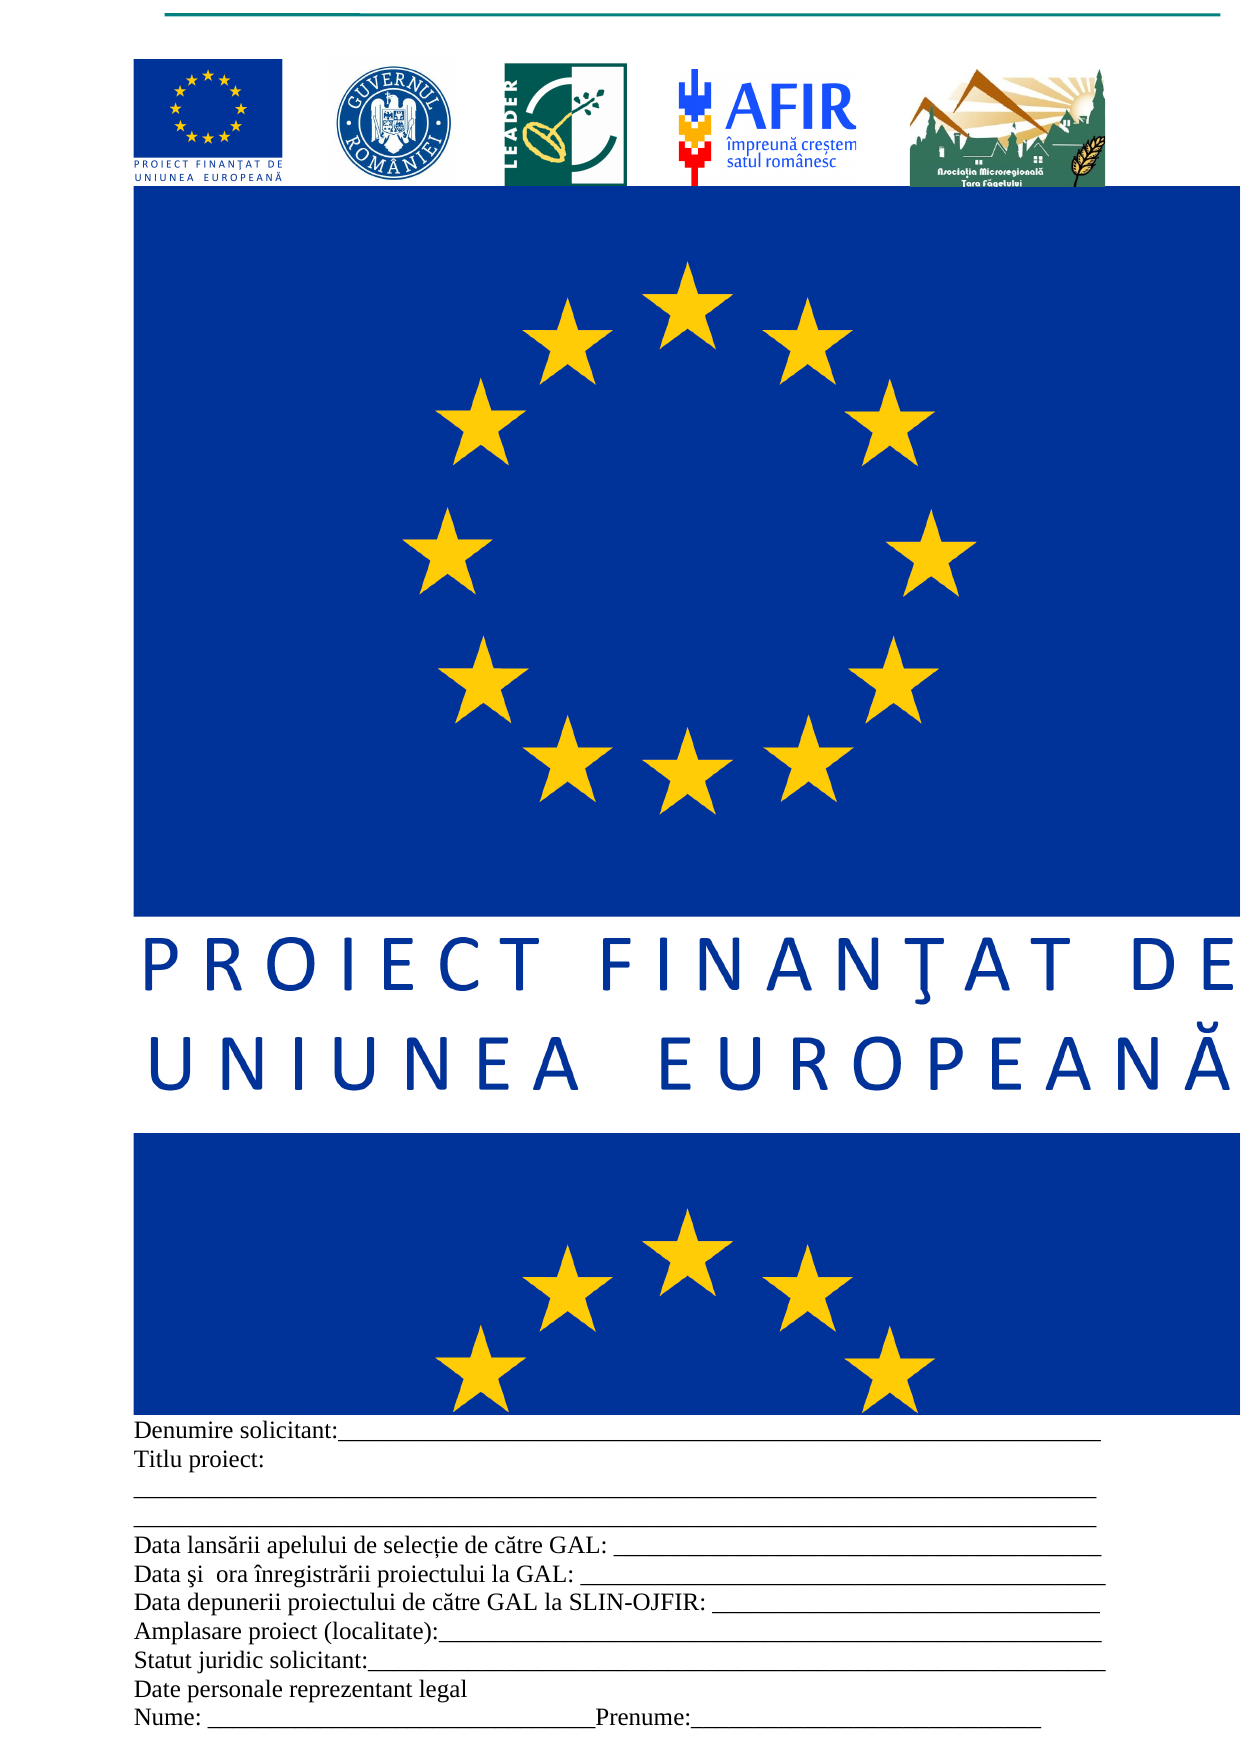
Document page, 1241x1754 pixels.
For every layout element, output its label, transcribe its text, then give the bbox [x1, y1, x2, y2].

text Data şi ora înregistrării proiectului la GAL: __________________________________________ [133, 1559, 1107, 1587]
text Date personale reprezentant legal [133, 1674, 1107, 1702]
text Data depunerii proiectului de către GAL la SLIN-OJFIR: _______________________________ [133, 1587, 1107, 1616]
text Statut juridic solicitant:___________________________________________________________ [133, 1645, 1107, 1674]
picture [133, 58, 1241, 1415]
text Data lansării apelului de selecție de către GAL: _______________________________________ [133, 1530, 1107, 1559]
text Amplasare proiect (localitate):_____________________________________________________ [133, 1616, 1107, 1645]
text Titlu proiect: __________________________________________________________________________________________________________________________________________________________ [133, 1444, 1107, 1530]
text Nume: _______________________________Prenume:____________________________ [133, 1702, 1107, 1731]
text Denumire solicitant:_____________________________________________________________ [133, 1415, 1107, 1444]
